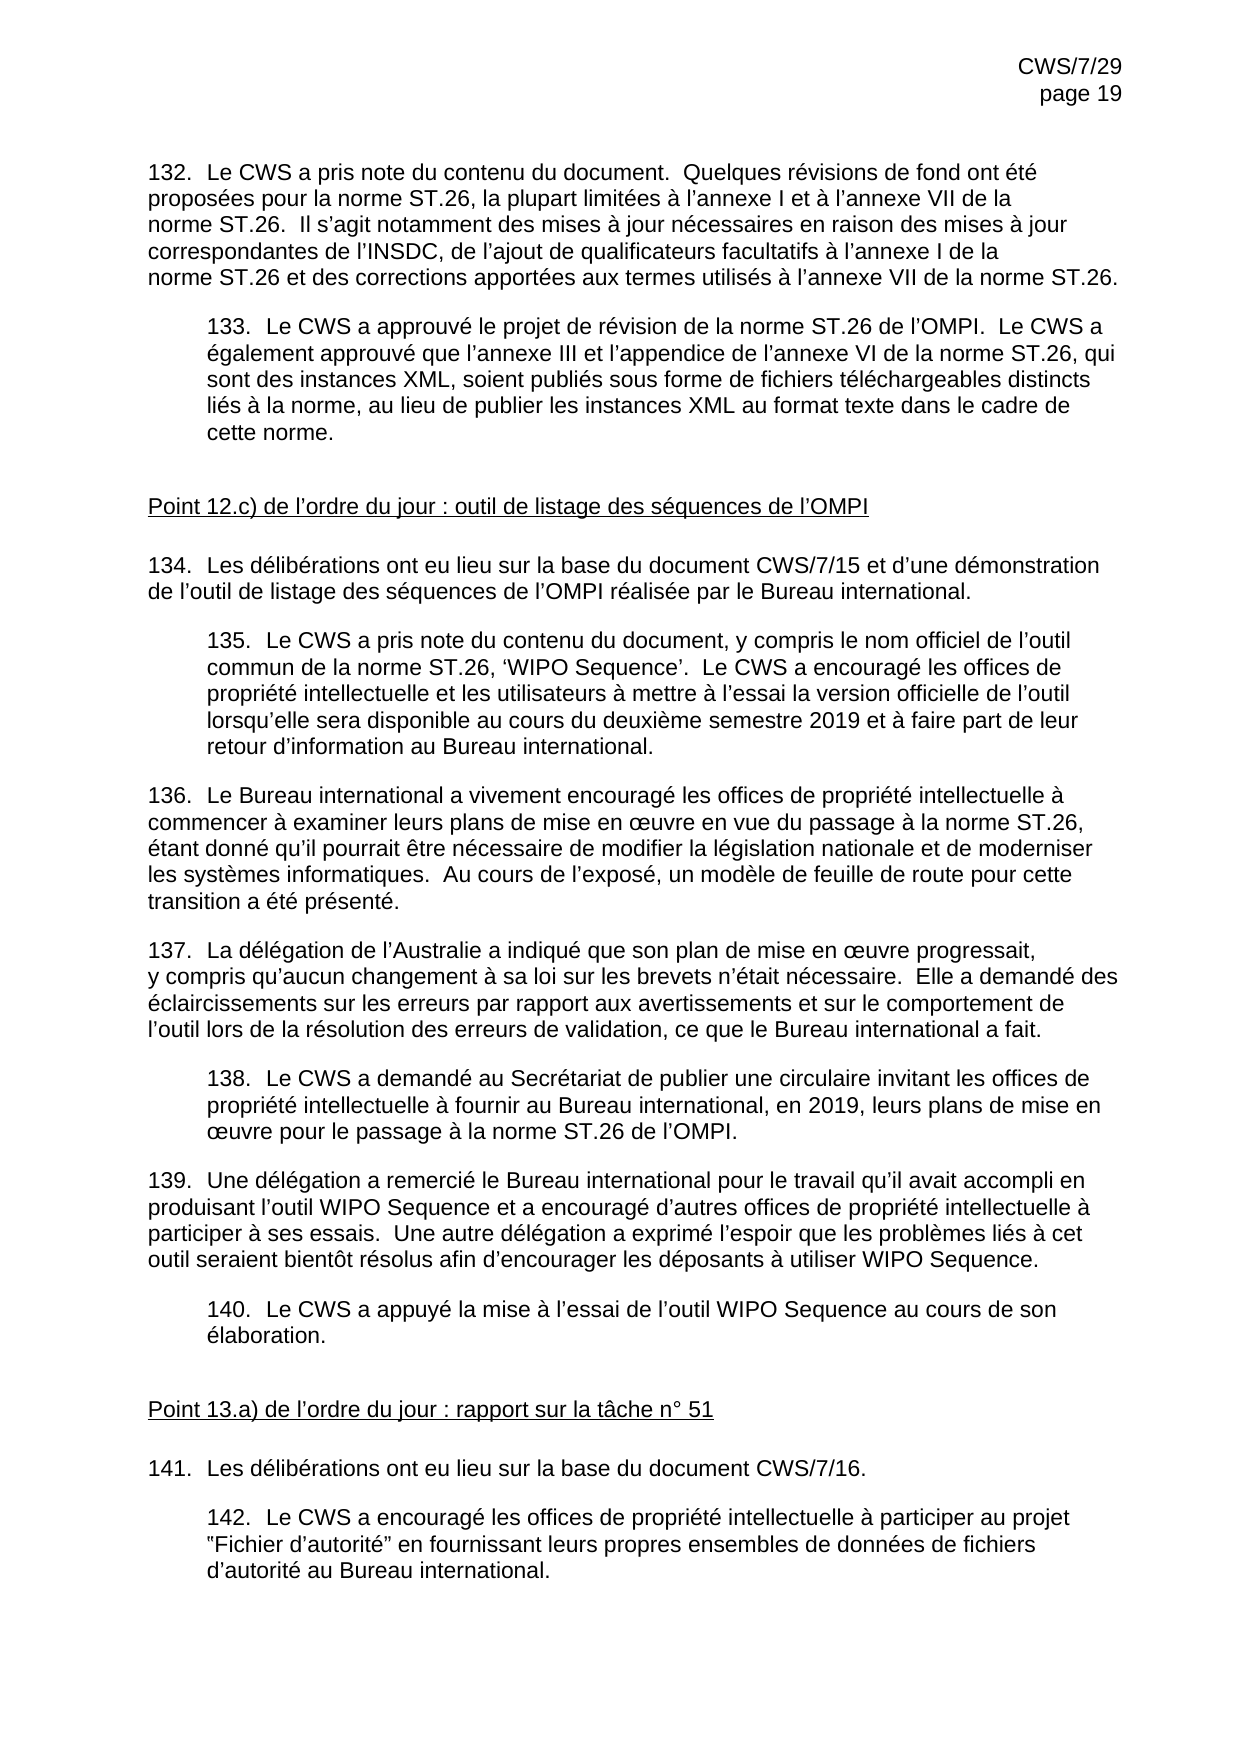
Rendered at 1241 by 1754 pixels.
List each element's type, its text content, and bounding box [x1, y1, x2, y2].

subtitle Point 12.c) de l’ordre du jour : outil de listage des séquences de l’OMPI [148, 493, 1122, 519]
subtitle Point 13.a) de l’ordre du jour : rapport sur la tâche n° 51 [148, 1396, 1122, 1422]
text Le CWS a appuyé la mise à l’essai de l’outil WIPO Sequence au cours de son élaboration. [207, 1296, 1122, 1348]
text Le CWS a encouragé les offices de propriété intellectuelle à participer au projet ‟Fichier d’autorité” en fournissant leurs propres ensembles de données de fichiers d’autorité au Bureau international. [207, 1504, 1122, 1583]
text La délégation de l’Australie a indiqué que son plan de mise en œuvre progressait, y compris qu’aucun changement à sa loi sur les brevets n’était nécessaire. Elle a demandé des éclaircissements sur les erreurs par rapport aux avertissements et sur le comportement de l’outil lors de la résolution des erreurs de validation, ce que le Bureau international a fait. [148, 937, 1122, 1042]
text Le Bureau international a vivement encouragé les offices de propriété intellectuelle à commencer à examiner leurs plans de mise en œuvre en vue du passage à la norme ST.26, étant donné qu’il pourrait être nécessaire de modifier la législation nationale et de moderniser les systèmes informatiques. Au cours de l’exposé, un modèle de feuille de route pour cette transition a été présenté. [148, 782, 1122, 914]
text Une délégation a remercié le Bureau international pour le travail qu’il avait accompli en produisant l’outil WIPO Sequence et a encouragé d’autres offices de propriété intellectuelle à participer à ses essais. Une autre délégation a exprimé l’espoir que les problèmes liés à cet outil seraient bientôt résolus afin d’encourager les déposants à utiliser WIPO Sequence. [148, 1167, 1122, 1273]
text Le CWS a pris note du contenu du document, y compris le nom officiel de l’outil commun de la norme ST.26, ‘WIPO Sequence’. Le CWS a encouragé les offices de propriété intellectuelle et les utilisateurs à mettre à l’essai la version officielle de l’outil lorsqu’elle sera disponible au cours du deuxième semestre 2019 et à faire part de leur retour d’information au Bureau international. [207, 627, 1122, 759]
text Le CWS a demandé au Secrétariat de publier une circulaire invitant les offices de propriété intellectuelle à fournir au Bureau international, en 2019, leurs plans de mise en œuvre pour le passage à la norme ST.26 de l’OMPI. [207, 1065, 1122, 1144]
text Le CWS a pris note du contenu du document. Quelques révisions de fond ont été proposées pour la norme ST.26, la plupart limitées à l’annexe I et à l’annexe VII de la norme ST.26. Il s’agit notamment des mises à jour nécessaires en raison des mises à jour correspondantes de l’INSDC, de l’ajout de qualificateurs facultatifs à l’annexe I de la norme ST.26 et des corrections apportées aux termes utilisés à l’annexe VII de la norme ST.26. [148, 158, 1122, 290]
text Les délibérations ont eu lieu sur la base du document CWS/7/16. [148, 1455, 1122, 1481]
text Le CWS a approuvé le projet de révision de la norme ST.26 de l’OMPI. Le CWS a également approuvé que l’annexe III et l’appendice de l’annexe VI de la norme ST.26, qui sont des instances XML, soient publiés sous forme de fichiers téléchargeables distincts liés à la norme, au lieu de publier les instances XML au format texte dans le cadre de cette norme. [207, 313, 1122, 445]
text Les délibérations ont eu lieu sur la base du document CWS/7/15 et d’une démonstration de l’outil de listage des séquences de l’OMPI réalisée par le Bureau international. [148, 552, 1122, 604]
